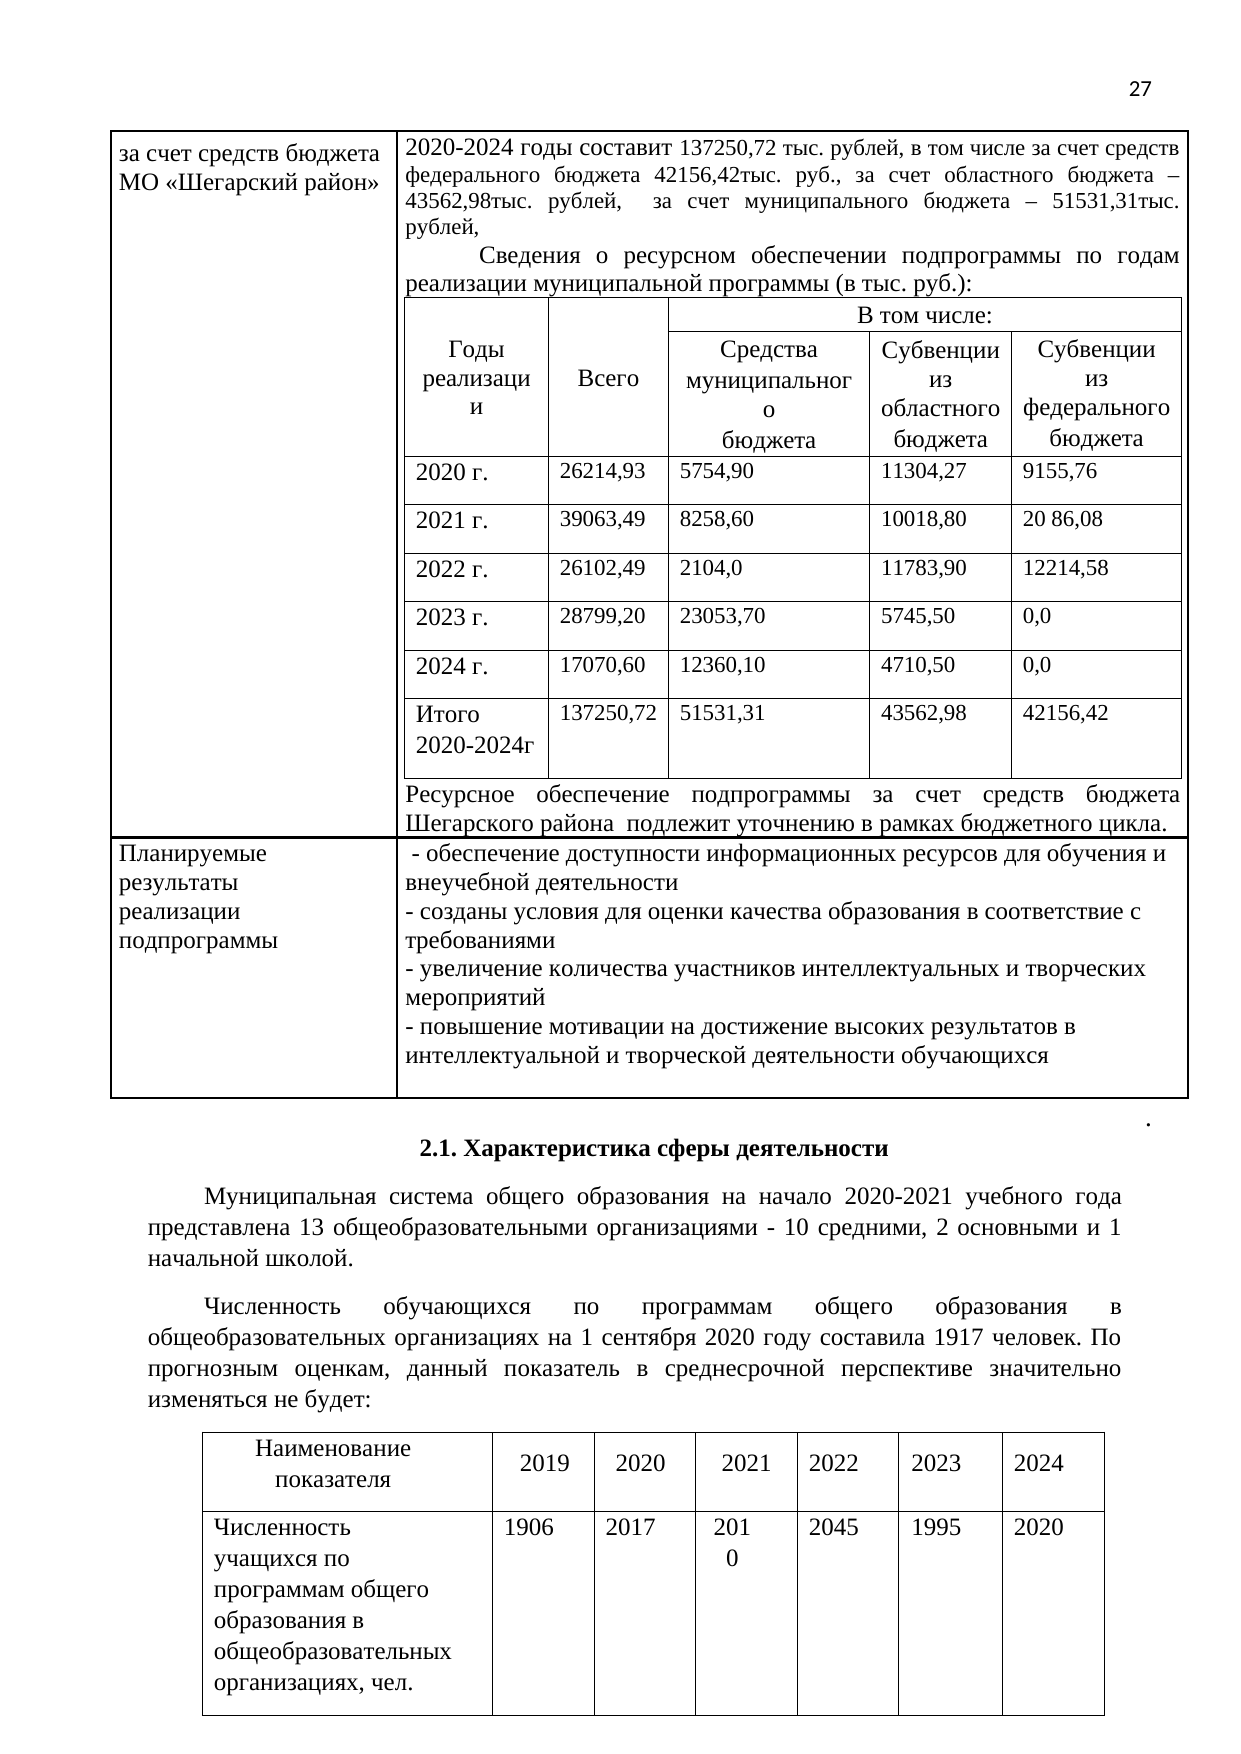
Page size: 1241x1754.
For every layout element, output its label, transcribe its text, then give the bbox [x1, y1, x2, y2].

table_cell 2020 [1003, 1512, 1104, 1715]
text Численность обучающихся по программам общего образования в общеобразовательных организациях на 1 сентября 2020 году составила 1917 человек. По прогнозным оценкам, данный показатель в среднесрочной перспективе значительно изменяться не будет: [148, 1291, 1122, 1413]
table_header 2024 [1003, 1433, 1104, 1511]
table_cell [398, 132, 1187, 836]
table_cell 1995 [899, 1512, 1002, 1715]
text 2.1. Характеристика сферы деятельности [148, 1133, 1160, 1162]
table_header 2022 [798, 1433, 898, 1511]
table_header 2023 [899, 1433, 1002, 1511]
text Муниципальная система общего образования на начало 2020-2021 учебного года представлена 13 общеобразовательными организациями - 10 средними, 2 основными и 1 начальной школой. [148, 1181, 1122, 1272]
table_cell 2017 [595, 1512, 695, 1715]
text . [399, 1099, 1152, 1133]
table_header 2021 [696, 1433, 797, 1511]
table_header 2020 [595, 1433, 695, 1511]
table_cell - обеспечение доступности информационных ресурсов для обучения и внеучебной деятельности - созданы условия для оценки качества образования в соответствие с требованиями - увеличение количества участников интеллектуальных и творческих мероприятий - повышение мотивации на достижение высоких результатов в интеллектуальной и творческой деятельности обучающихся [398, 839, 1187, 1097]
table_cell 2045 [798, 1512, 898, 1715]
table_cell 1906 [493, 1512, 594, 1715]
table_header 2019 [493, 1433, 594, 1511]
table_header Наименование показателя [203, 1433, 492, 1511]
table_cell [112, 132, 396, 836]
table_cell Планируемые результаты реализации подпрограммы [112, 839, 396, 1097]
table_cell Численность учащихся по программам общего образования в общеобразовательных организациях, чел. [203, 1512, 492, 1715]
table_cell 2010 [696, 1512, 797, 1715]
